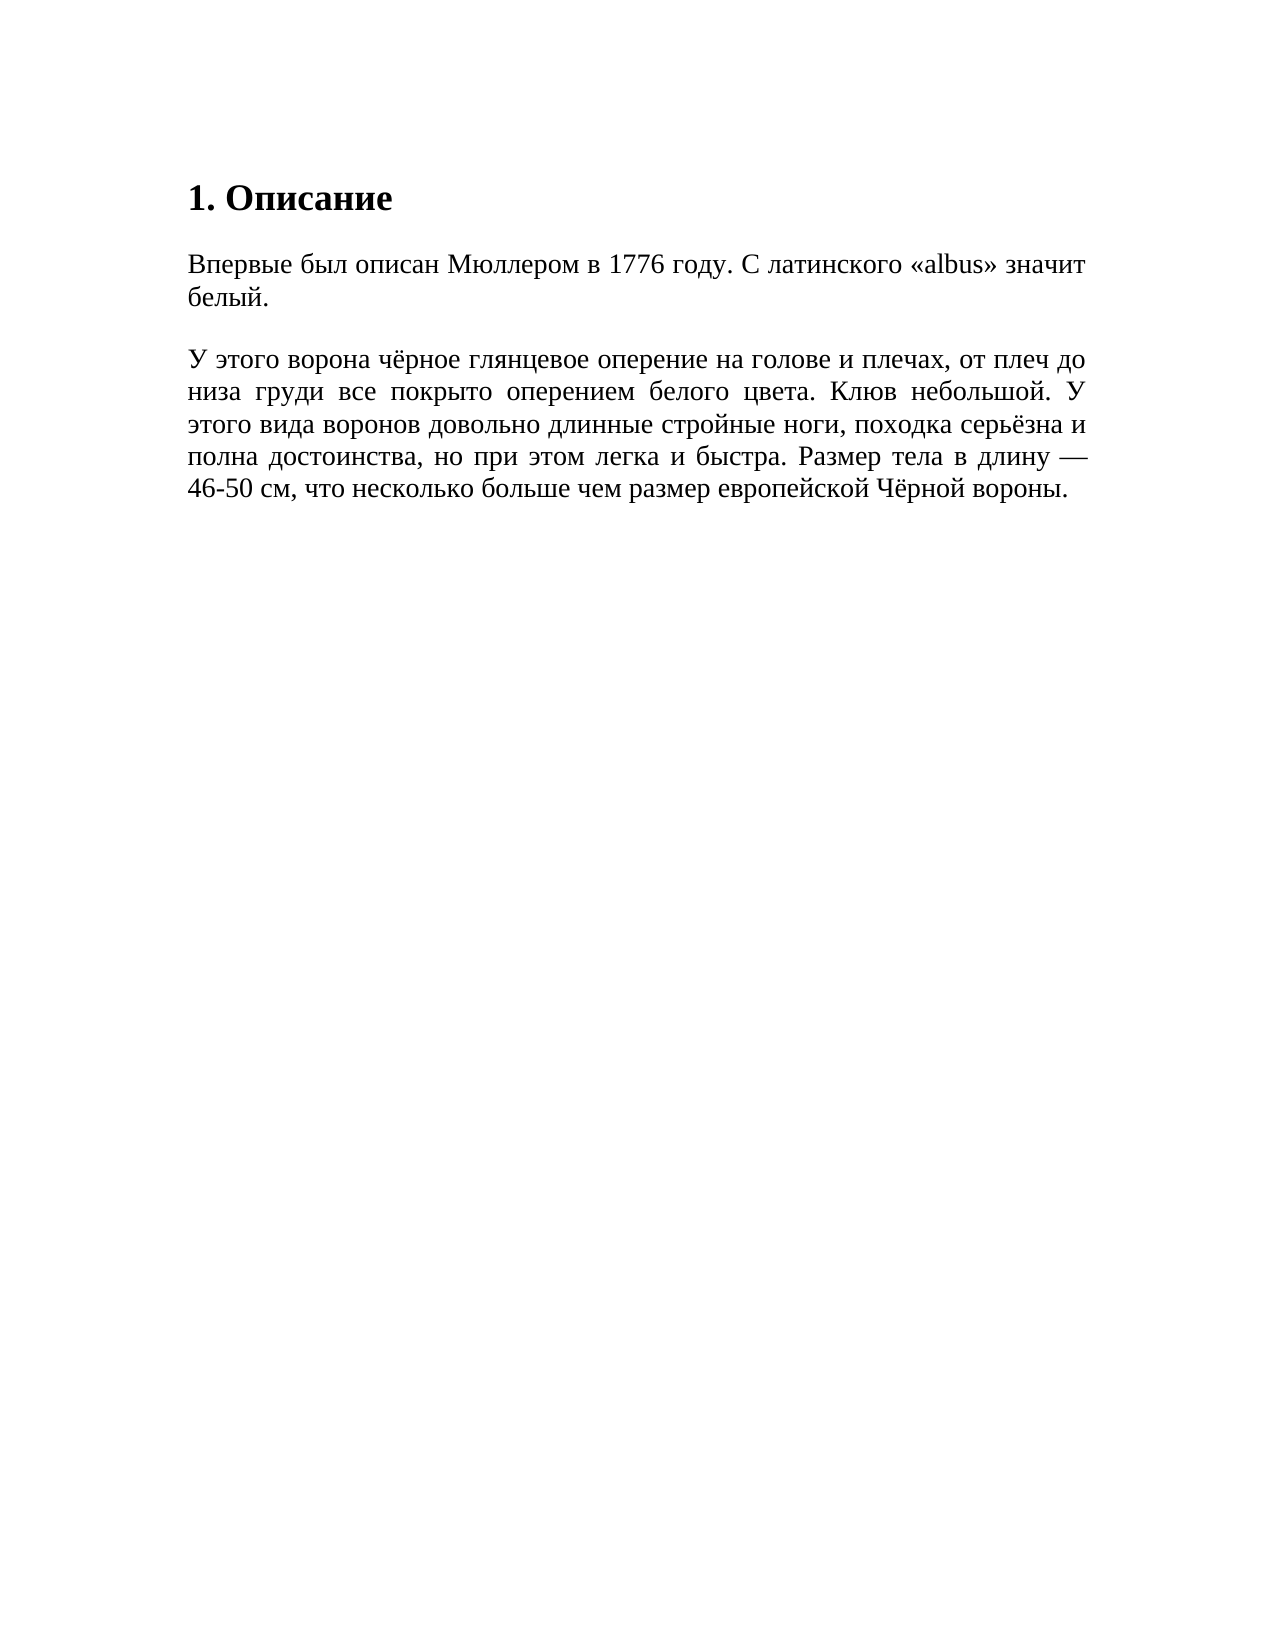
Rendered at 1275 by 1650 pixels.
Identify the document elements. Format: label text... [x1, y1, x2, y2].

text У этого ворона чёрное глянцевое оперение на голове и плечах, от плеч до низа груди все покрыто оперением белого цвета. Клюв небольшой. У этого вида воронов довольно длинные стройные ноги, походка серьёзна и полна достоинства, но при этом легка и быстра. Размер тела в длину — 46-50 см, что несколько больше чем размер европейской Чёрной вороны. [187, 342, 1087, 504]
list 1. Описание [187, 175, 1087, 218]
text Впервые был описан Мюллером в 1776 году. С латинского «albus» значит белый. [187, 248, 1087, 312]
